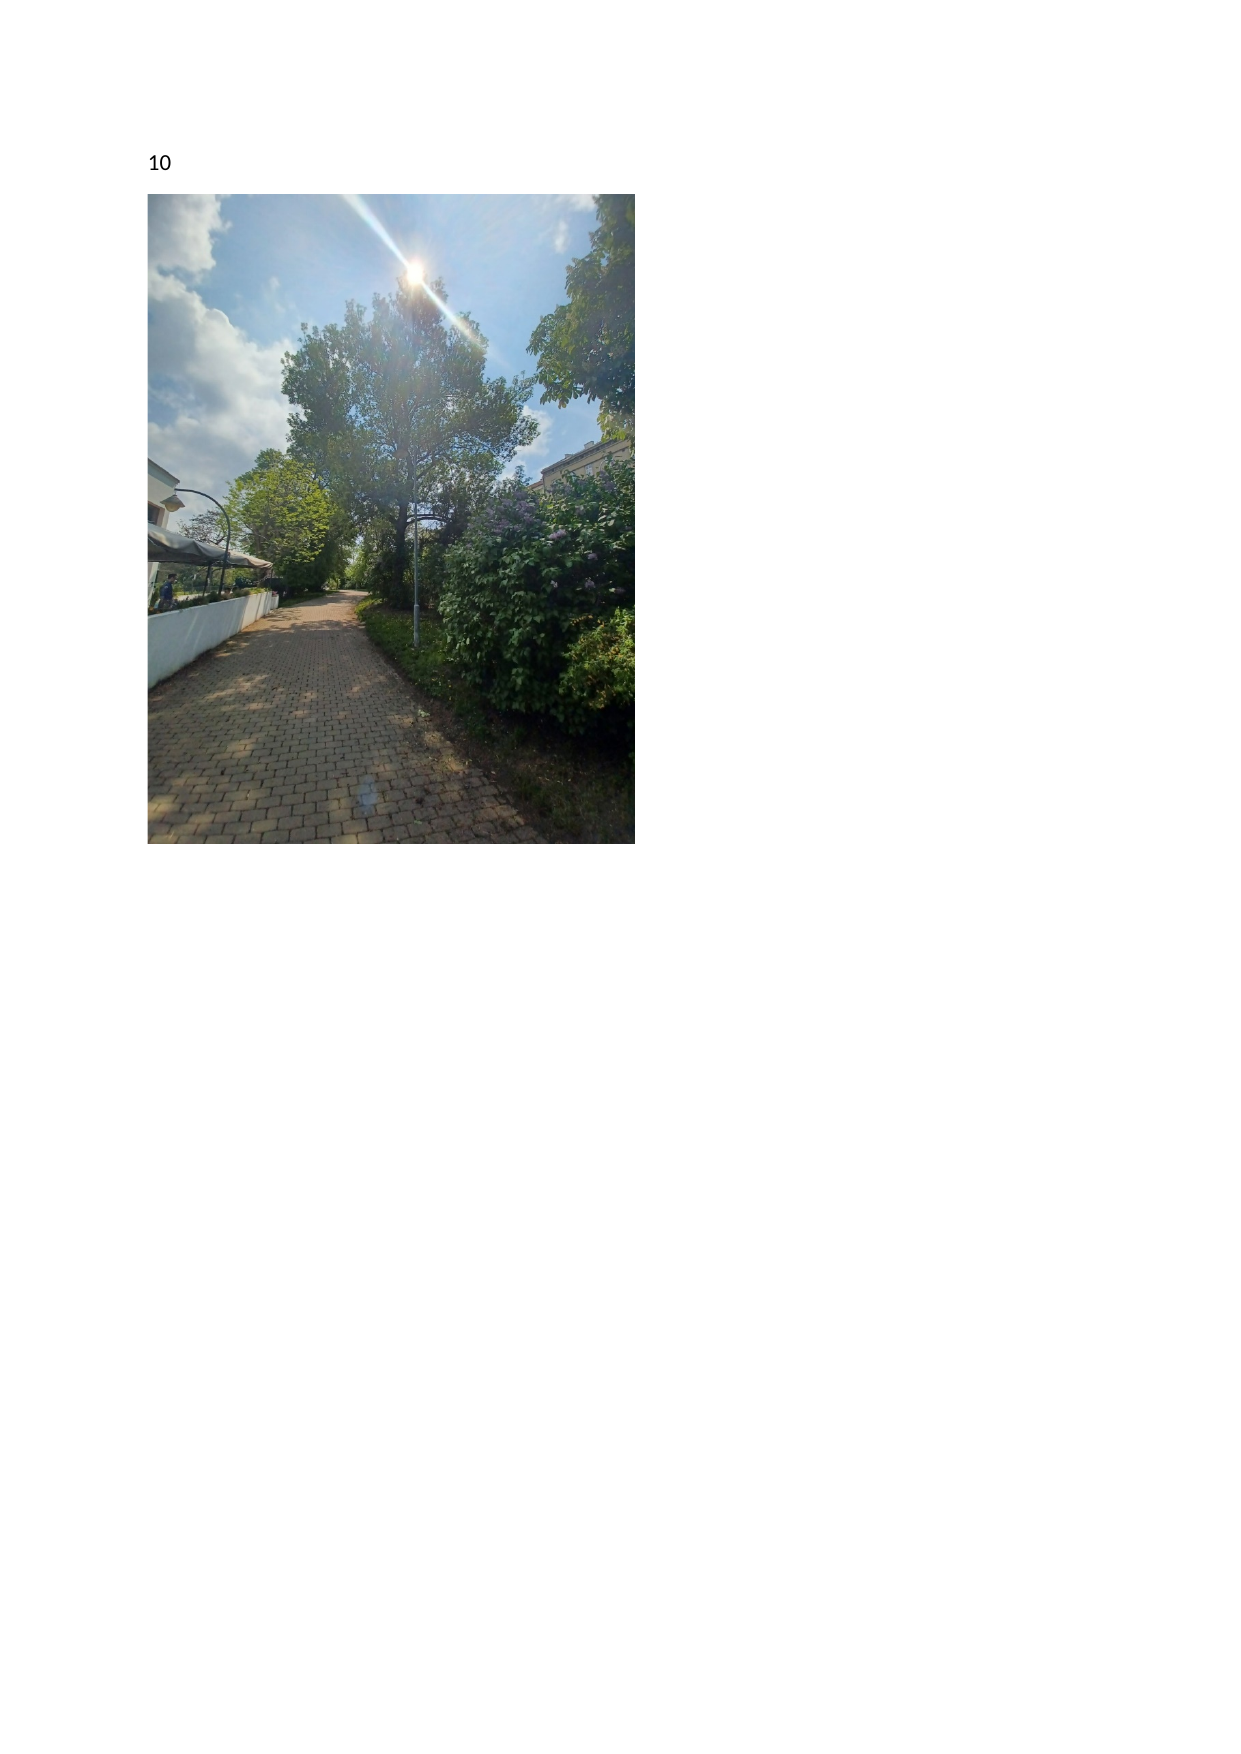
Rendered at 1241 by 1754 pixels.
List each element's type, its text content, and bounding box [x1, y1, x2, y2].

text 10 [148, 148, 1167, 176]
picture [147, 194, 635, 844]
